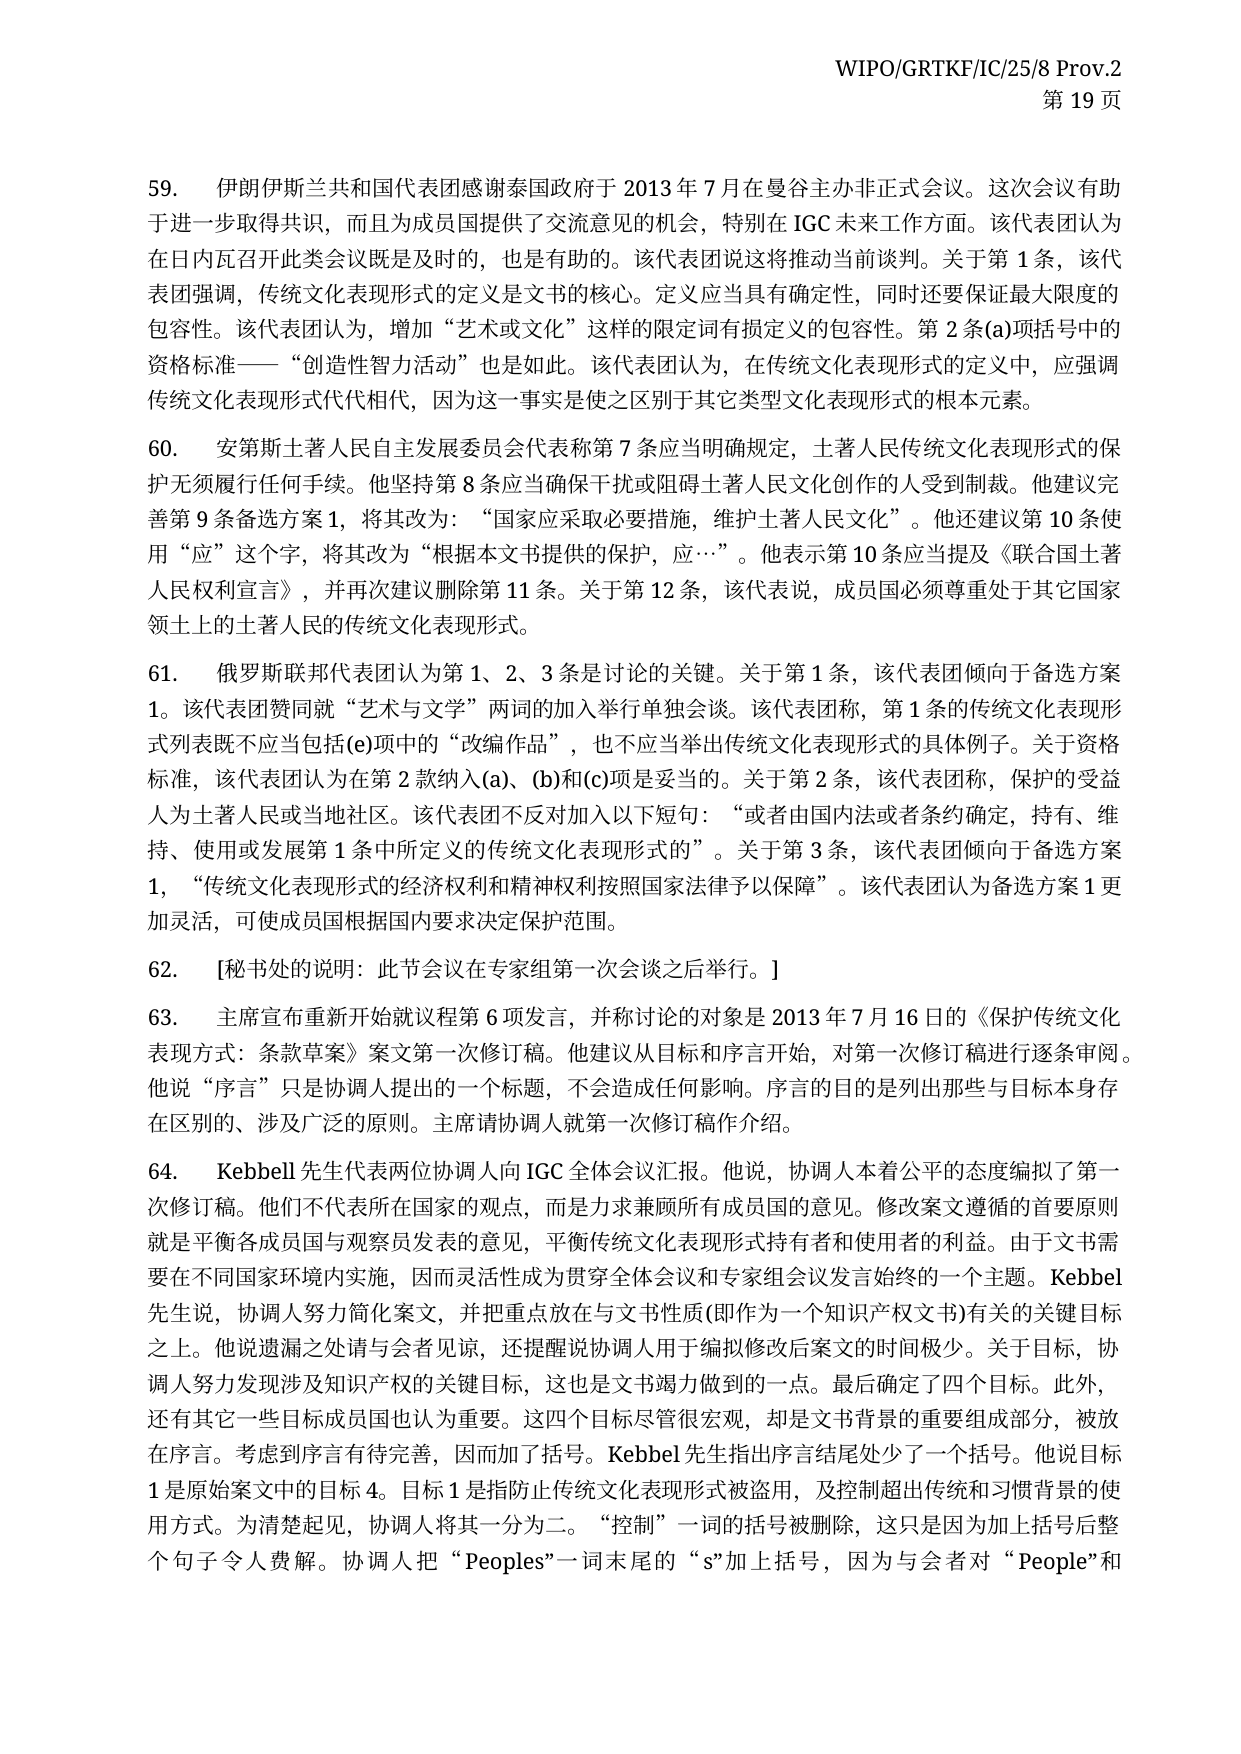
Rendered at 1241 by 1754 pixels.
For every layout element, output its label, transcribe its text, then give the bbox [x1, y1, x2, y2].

list 59. 伊朗伊斯兰共和国代表团感谢泰国政府于2013年7月在曼谷主办非正式会议。这次会议有助于进一步取得共识，而且为成员国提供了交流意见的机会，特别在IGC未来工作方面。该代表团认为在日内瓦召开此类会议既是及时的，也是有助的。该代表团说这将推动当前谈判。关于第1条，该代表团强调，传统文化表现形式的定义是文书的核心。定义应当具有确定性，同时还要保证最大限度的包容性。该代表团认为，增加“艺术或文化”这样的限定词有损定义的包容性。第2条(a)项括号中的资格标准——“创造性智力活动”也是如此。该代表团认为，在传统文化表现形式的定义中，应强调传统文化表现形式代代相代，因为这一事实是使之区别于其它类型文化表现形式的根本元素。 [148, 167, 1122, 415]
list 60. 安第斯土著人民自主发展委员会代表称第7条应当明确规定，土著人民传统文化表现形式的保护无须履行任何手续。他坚持第8条应当确保干扰或阻碍土著人民文化创作的人受到制裁。他建议完善第9条备选方案1，将其改为：“国家应采取必要措施，维护土著人民文化”。他还建议第10条使用“应”这个字，将其改为“根据本文书提供的保护，应…”。他表示第10条应当提及《联合国土著人民权利宣言》，并再次建议删除第11条。关于第12条，该代表说，成员国必须尊重处于其它国家领土上的土著人民的传统文化表现形式。 [148, 428, 1122, 640]
list 61. 俄罗斯联邦代表团认为第1、2、3条是讨论的关键。关于第1条，该代表团倾向于备选方案1。该代表团赞同就“艺术与文学”两词的加入举行单独会谈。该代表团称，第1条的传统文化表现形式列表既不应当包括(e)项中的“改编作品”，也不应当举出传统文化表现形式的具体例子。关于资格标准，该代表团认为在第2款纳入(a)、(b)和(c)项是妥当的。关于第2条，该代表团称，保护的受益人为土著人民或当地社区。该代表团不反对加入以下短句：“或者由国内法或者条约确定，持有、维持、使用或发展第1条中所定义的传统文化表现形式的”。关于第3条，该代表团倾向于备选方案1，“传统文化表现形式的经济权利和精神权利按照国家法律予以保障”。该代表团认为备选方案1更加灵活，可使成员国根据国内要求决定保护范围。 [148, 653, 1122, 936]
list 63. 主席宣布重新开始就议程第6项发言，并称讨论的对象是2013年7月16日的《保护传统文化表现方式：条款草案》案文第一次修订稿。他建议从目标和序言开始，对第一次修订稿进行逐条审阅。他说“序言”只是协调人提出的一个标题，不会造成任何影响。序言的目的是列出那些与目标本身存在区别的、涉及广泛的原则。主席请协调人就第一次修订稿作介绍。 [148, 996, 1122, 1138]
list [148, 1151, 1122, 1576]
list 62. [秘书处的说明：此节会议在专家组第一次会谈之后举行。] [148, 948, 1122, 984]
